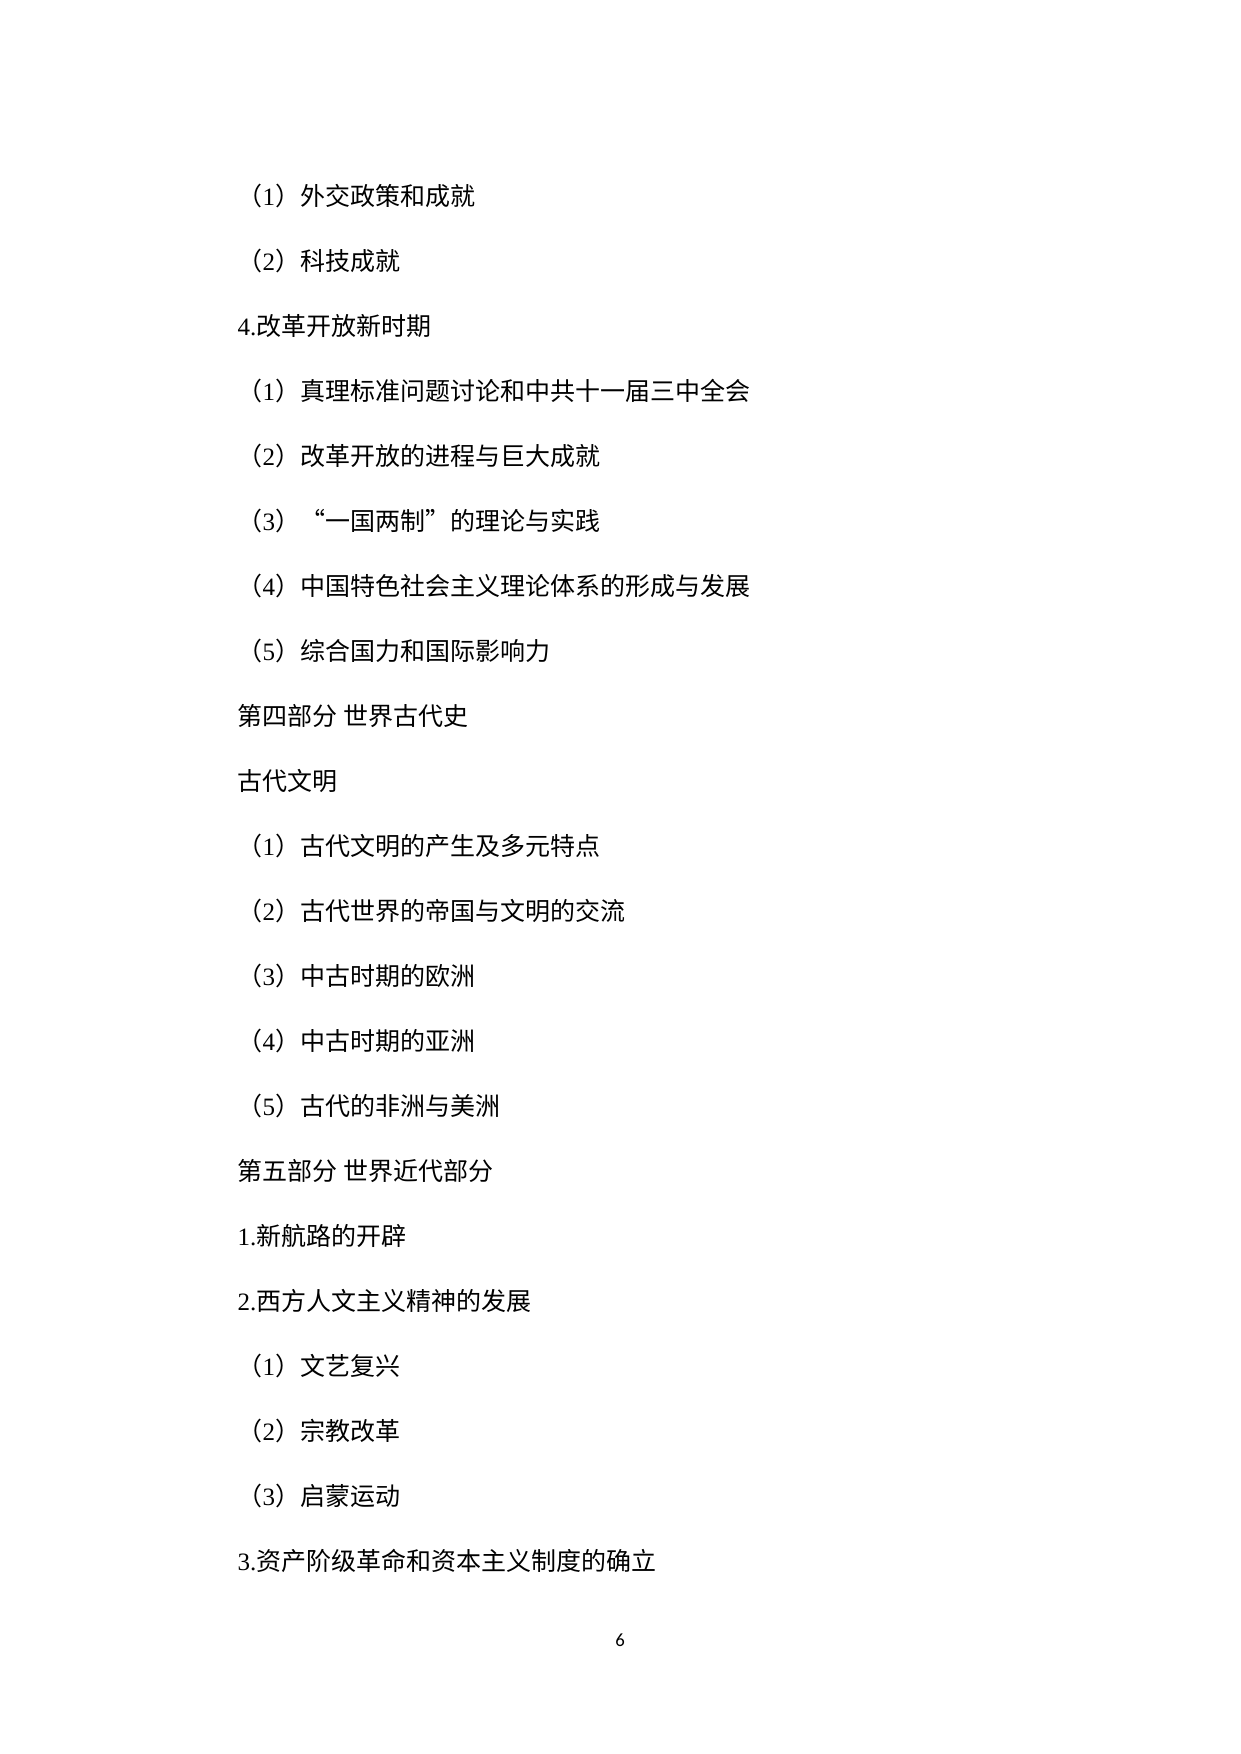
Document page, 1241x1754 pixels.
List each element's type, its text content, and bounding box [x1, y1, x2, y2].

text 古代文明 [187, 747, 1053, 812]
text 4.改革开放新时期 [187, 292, 1053, 357]
text （2）改革开放的进程与巨大成就 [187, 422, 1053, 487]
text （3）中古时期的欧洲 [187, 942, 1053, 1007]
text （1）文艺复兴 [187, 1332, 1053, 1397]
text （1）真理标准问题讨论和中共十一届三中全会 [187, 357, 1053, 422]
text （3）“一国两制”的理论与实践 [187, 487, 1053, 552]
text （3）启蒙运动 [187, 1462, 1053, 1527]
text 3.资产阶级革命和资本主义制度的确立 [187, 1527, 1053, 1592]
text （2）古代世界的帝国与文明的交流 [187, 877, 1053, 942]
text （5）古代的非洲与美洲 [187, 1072, 1053, 1137]
text 第五部分 世界近代部分 [187, 1137, 1053, 1202]
text （1）古代文明的产生及多元特点 [187, 812, 1053, 877]
text （2）宗教改革 [187, 1397, 1053, 1462]
text 2.西方人文主义精神的发展 [187, 1267, 1053, 1332]
text 1.新航路的开辟 [187, 1202, 1053, 1267]
text （5）综合国力和国际影响力 [187, 617, 1053, 682]
text （1）外交政策和成就 [187, 162, 1053, 227]
text （4）中国特色社会主义理论体系的形成与发展 [187, 552, 1053, 617]
text （4）中古时期的亚洲 [187, 1007, 1053, 1072]
text 第四部分 世界古代史 [187, 682, 1053, 747]
text （2）科技成就 [187, 227, 1053, 292]
